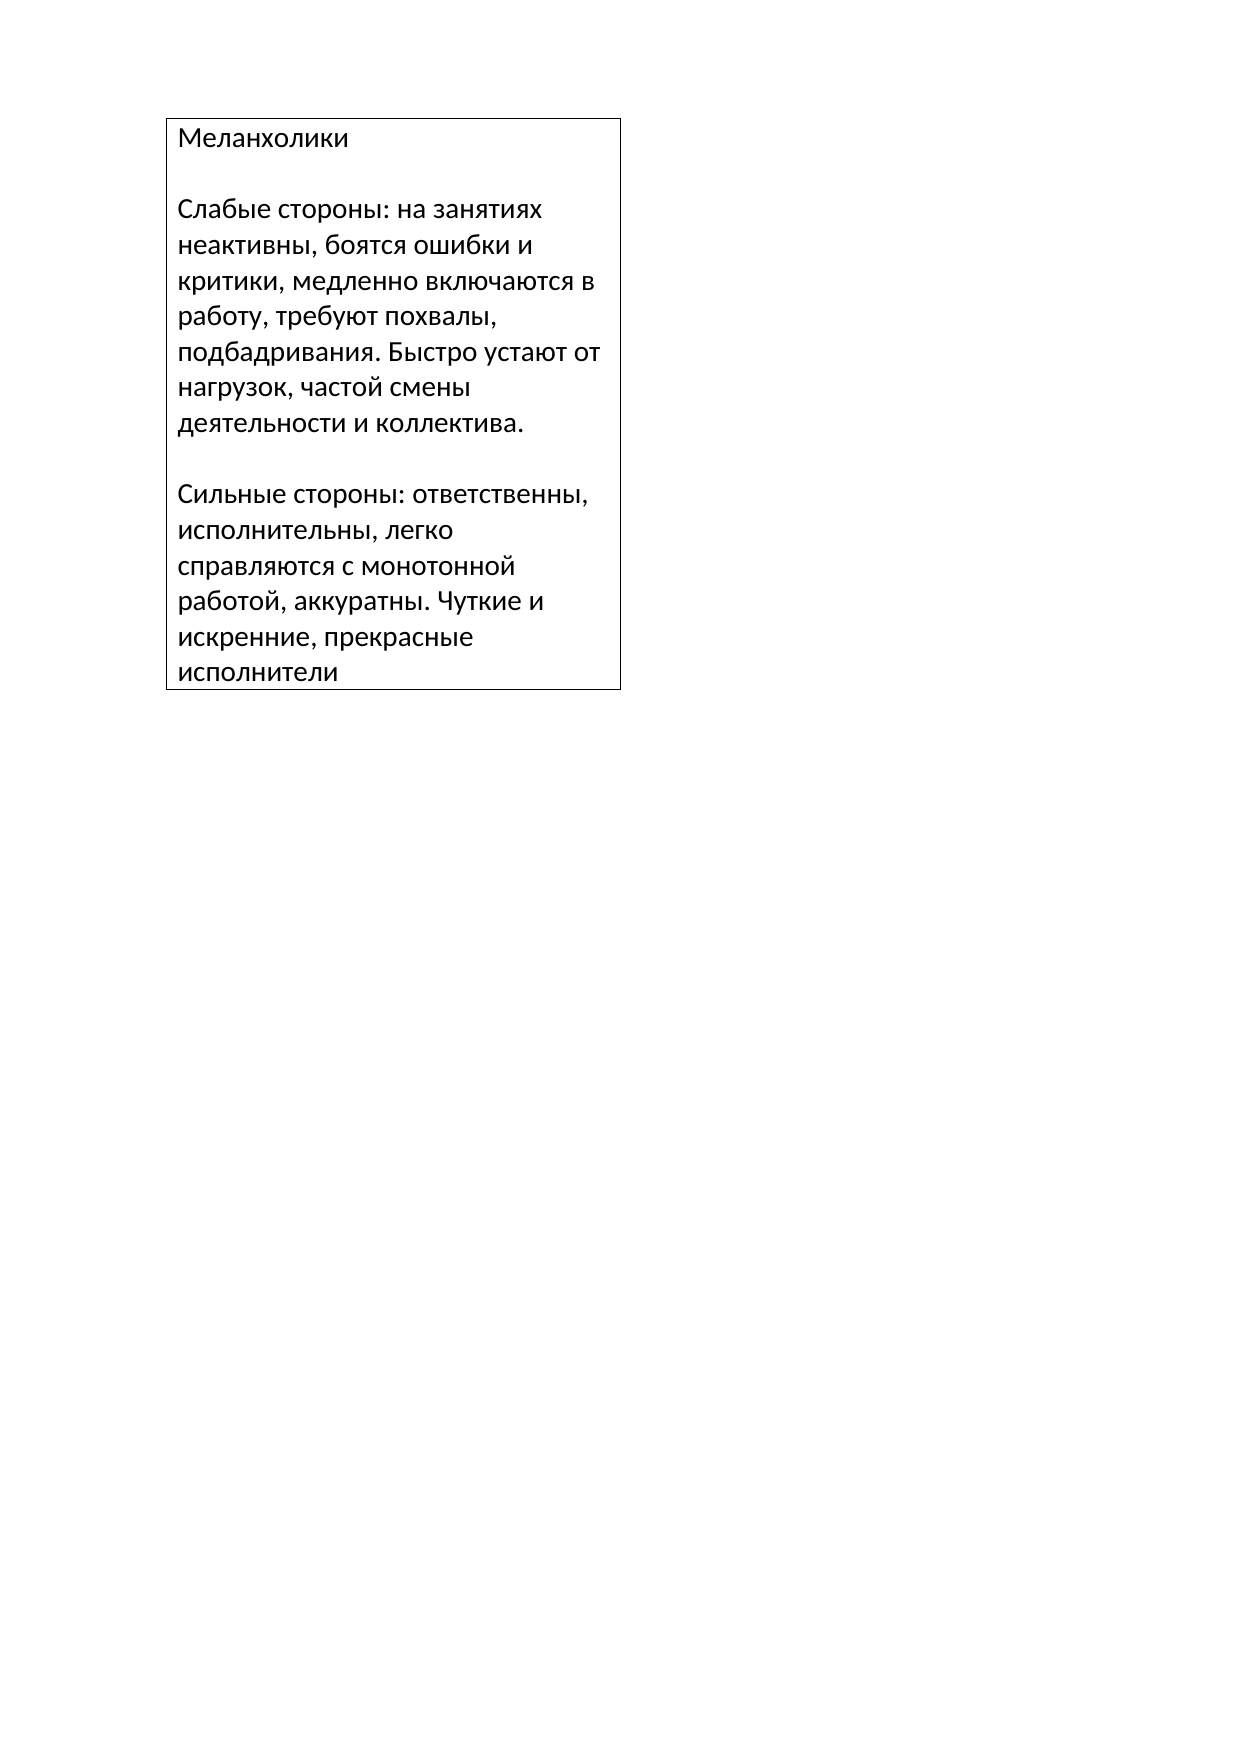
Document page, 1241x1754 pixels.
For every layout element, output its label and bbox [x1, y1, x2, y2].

table_header [167, 119, 620, 689]
